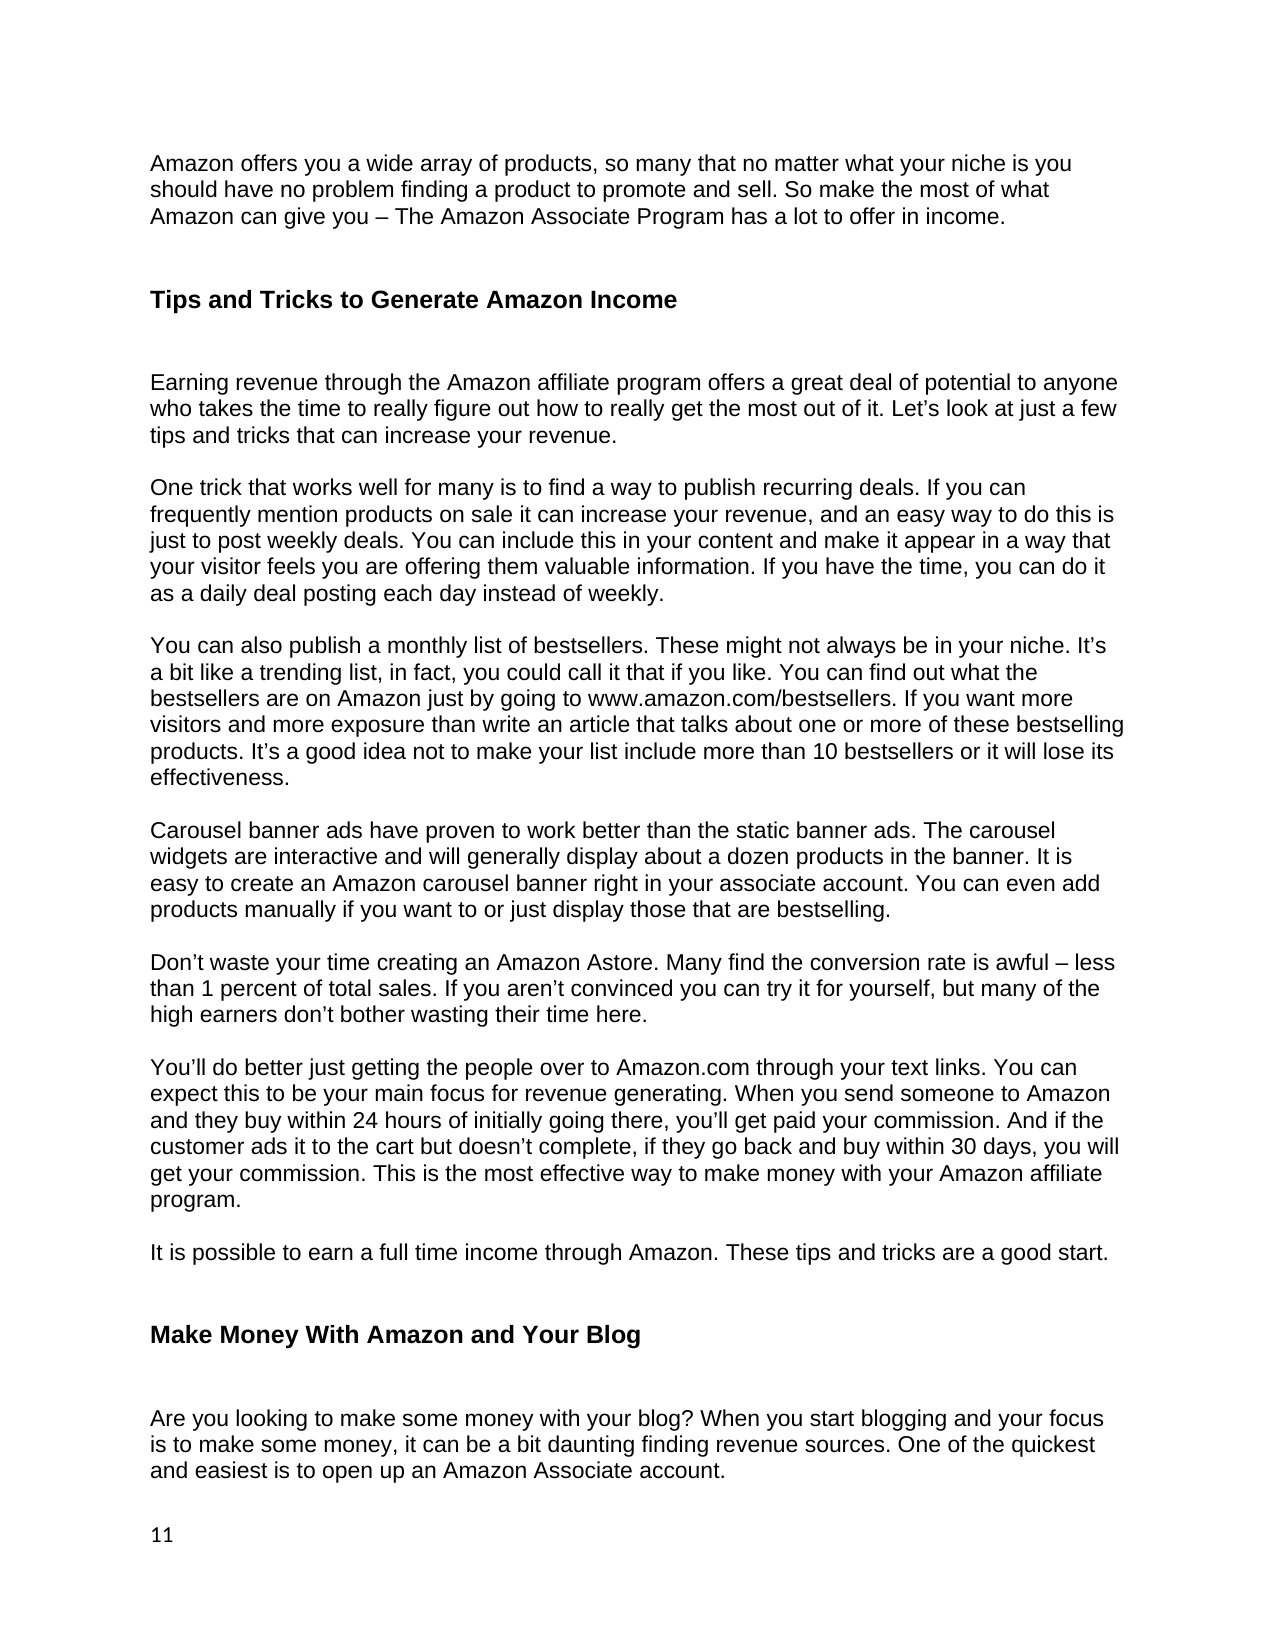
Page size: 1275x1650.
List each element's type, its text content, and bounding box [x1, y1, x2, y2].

text It is possible to earn a full time income through Amazon. These tips and tricks are a good start. [150, 1238, 1125, 1265]
text Earning revenue through the Amazon affiliate program offers a great deal of potential to anyone who takes the time to really figure out how to really get the most out of it. Let’s look at just a few tips and tricks that can increase your revenue. [150, 369, 1125, 448]
text Don’t waste your time creating an Amazon Astore. Many find the conversion rate is awful – less than 1 percent of total sales. If you aren’t convinced you can try it for yourself, but many of the high earners don’t bother wasting their time here. [150, 949, 1125, 1028]
text Carousel banner ads have proven to work better than the static banner ads. The carousel widgets are interactive and will generally display about a dozen products in the banner. It is easy to create an Amazon carousel banner right in your associate account. You can even add products manually if you want to or just display those that are bestselling. [150, 817, 1125, 922]
subtitle Make Money With Amazon and Your Blog [150, 1320, 1125, 1349]
text You can also publish a monthly list of bestsellers. These might not always be in your niche. It’s a bit like a trending list, in fact, you could call it that if you like. You can find out what the bestsellers are on Amazon just by going to www.amazon.com/bestsellers. If you want more visitors and more exposure than write an article that talks about one or more of these bestselling products. It’s a good idea not to make your list include more than 10 bestsellers or it will lose its effectiveness. [150, 632, 1125, 791]
text Amazon offers you a wide array of products, so many that no matter what your niche is you should have no problem finding a product to promote and sell. So make the most of what Amazon can give you – The Amazon Associate Program has a lot to offer in income. [150, 150, 1125, 229]
text You’ll do better just getting the people over to Amazon.com through your text links. You can expect this to be your main focus for revenue generating. When you send someone to Amazon and they buy within 24 hours of initially going there, you’ll get paid your commission. And if the customer ads it to the cart but doesn’t complete, if they go back and buy within 30 days, you will get your commission. This is the most effective way to make money with your Amazon affiliate program. [150, 1054, 1125, 1212]
text Are you looking to make some money with your blog? When you start blogging and your focus is to make some money, it can be a bit daunting finding revenue sources. One of the quickest and easiest is to open up an Amazon Associate account. [150, 1405, 1125, 1484]
subtitle Tips and Tricks to Generate Amazon Income [150, 284, 1125, 313]
text One trick that works well for many is to find a way to publish recurring deals. If you can frequently mention products on sale it can increase your revenue, and an easy way to do this is just to post weekly deals. You can include this in your content and make it appear in a way that your visitor feels you are offering them valuable information. If you have the time, you can do it as a daily deal posting each day instead of weekly. [150, 474, 1125, 606]
